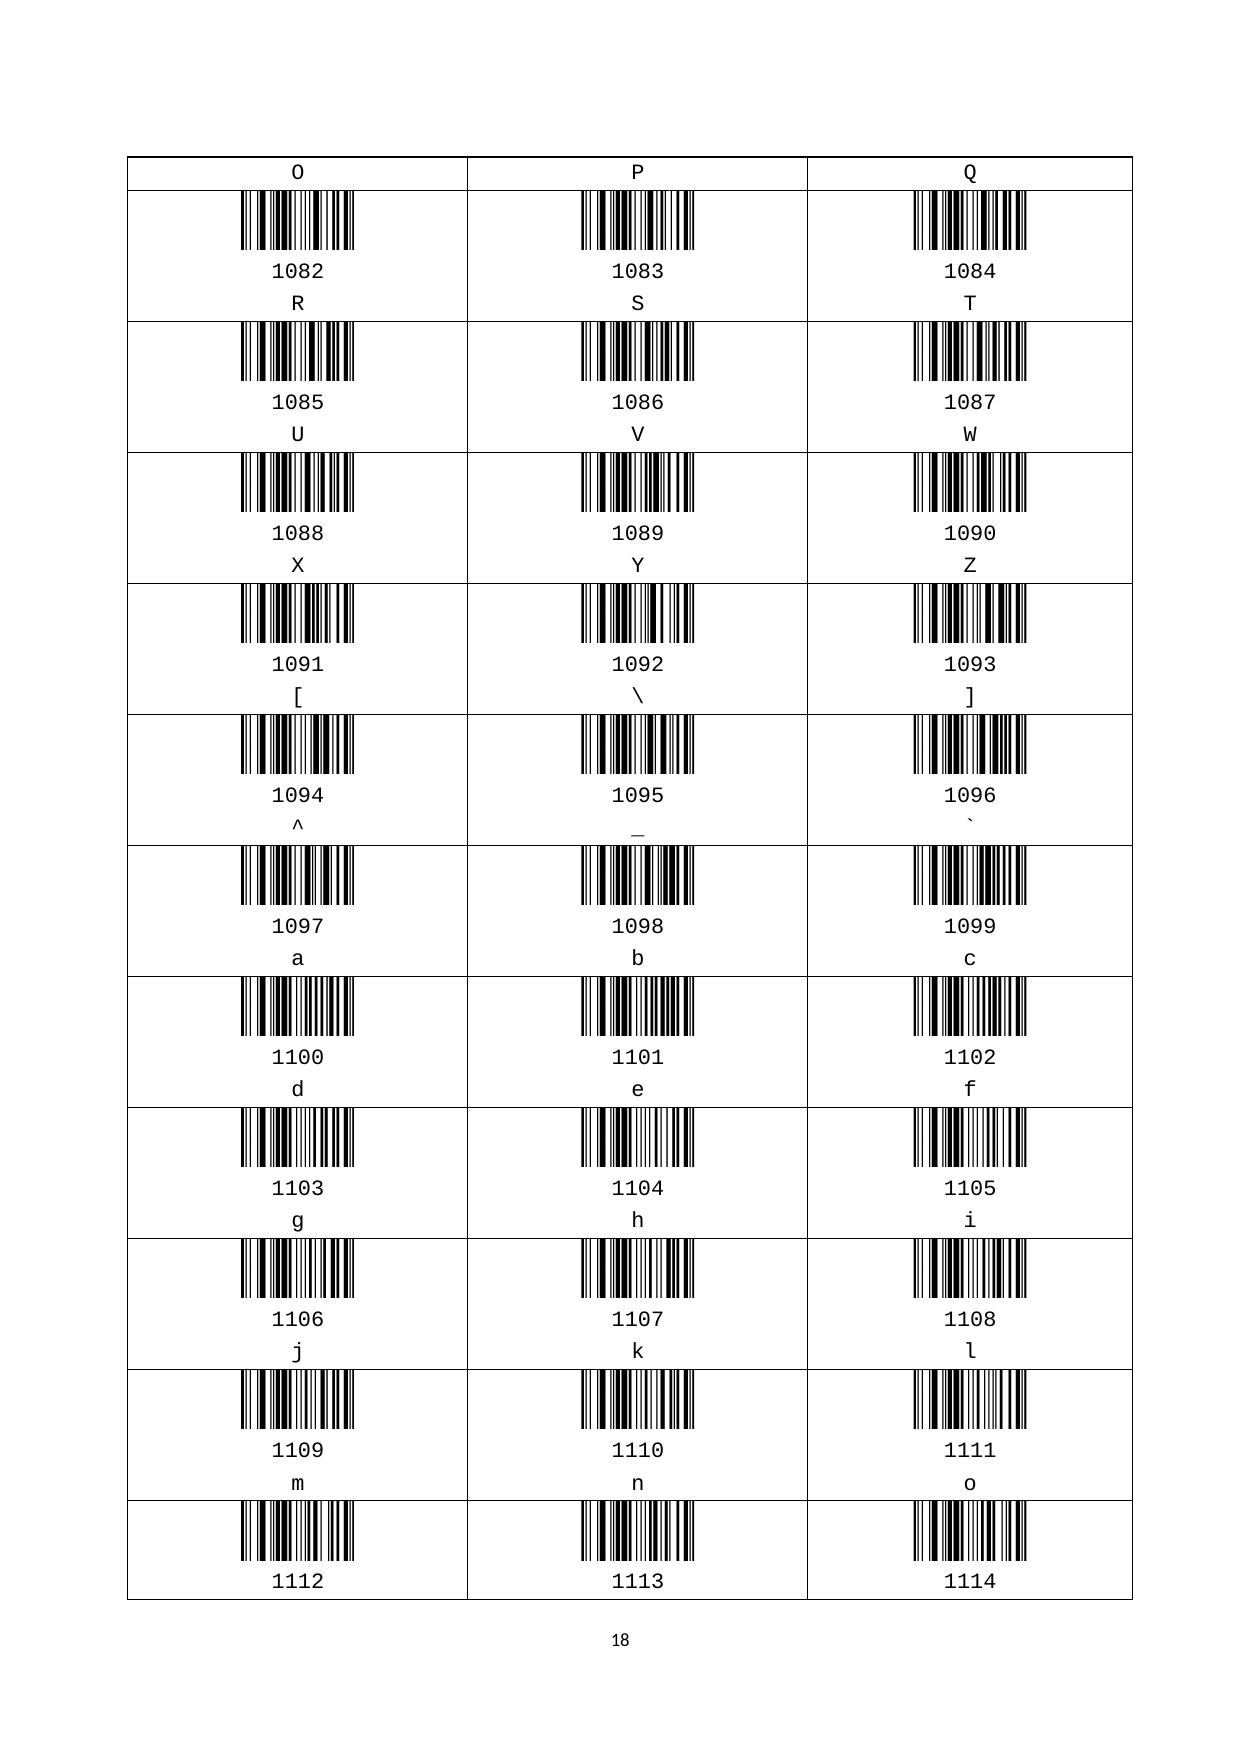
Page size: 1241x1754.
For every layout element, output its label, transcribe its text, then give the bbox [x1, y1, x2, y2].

picture [913, 1370, 1027, 1429]
picture [913, 584, 1027, 643]
picture [581, 1108, 695, 1167]
table_cell 1096 ` [808, 715, 1132, 845]
table_cell 1087 W [808, 322, 1132, 452]
table_cell 1095 _ [468, 715, 807, 845]
table_cell 1085 U [128, 322, 467, 452]
table_cell 1099 c [808, 846, 1132, 976]
table_cell 1107 k [468, 1239, 807, 1369]
table_cell 1100 d [128, 977, 467, 1107]
picture [241, 584, 354, 643]
picture [913, 846, 1027, 905]
table_cell 1089 Y [468, 453, 807, 583]
table_cell 1110 n [468, 1370, 807, 1500]
table_cell 1091 [ [128, 584, 467, 714]
picture [913, 453, 1027, 512]
picture [581, 191, 695, 250]
table_cell 1086 V [468, 322, 807, 452]
picture [913, 1239, 1027, 1298]
picture [913, 322, 1027, 381]
picture [581, 1370, 695, 1429]
picture [241, 1370, 354, 1429]
picture [581, 322, 695, 381]
table_cell 1081 Q [808, 158, 1132, 190]
table_cell 1082 R [128, 191, 467, 321]
table_cell 1114 r [808, 1501, 1132, 1599]
table_cell 1090 Z [808, 453, 1132, 583]
picture [241, 846, 354, 905]
table_cell 1113 q [468, 1501, 807, 1599]
picture [241, 715, 354, 774]
table_cell 1092 \ [468, 584, 807, 714]
picture [913, 1501, 1027, 1561]
picture [241, 977, 354, 1036]
table_cell 1098 b [468, 846, 807, 976]
picture [581, 584, 695, 643]
table_cell 1102 f [808, 977, 1132, 1107]
table_cell 1103 g [128, 1108, 467, 1238]
picture [241, 1239, 354, 1298]
table_cell 1106 j [128, 1239, 467, 1369]
picture [241, 322, 354, 381]
table_cell 1080 P [468, 158, 807, 190]
table_cell 1079 O [128, 158, 467, 190]
picture [241, 191, 354, 250]
picture [913, 977, 1027, 1036]
table_cell 1111 o [808, 1370, 1132, 1500]
table_cell 1105 i [808, 1108, 1132, 1238]
table_cell 1104 h [468, 1108, 807, 1238]
table_cell 1101 e [468, 977, 807, 1107]
picture [241, 1501, 354, 1561]
table_cell 1109 m [128, 1370, 467, 1500]
picture [581, 1501, 695, 1561]
picture [581, 453, 695, 512]
picture [241, 1108, 354, 1167]
table_cell 1112 p [128, 1501, 467, 1599]
picture [913, 1108, 1027, 1167]
picture [241, 453, 354, 512]
picture [581, 846, 695, 905]
table_cell 1097 a [128, 846, 467, 976]
table_cell 1094 ^ [128, 715, 467, 845]
picture [581, 977, 695, 1036]
table_cell 1108 l [808, 1239, 1132, 1369]
picture [913, 715, 1027, 774]
picture [913, 191, 1027, 250]
table_cell 1088 X [128, 453, 467, 583]
table_cell 1083 S [468, 191, 807, 321]
table_cell 1084 T [808, 191, 1132, 321]
picture [581, 1239, 695, 1298]
table_cell 1093 ] [808, 584, 1132, 714]
picture [581, 715, 695, 774]
